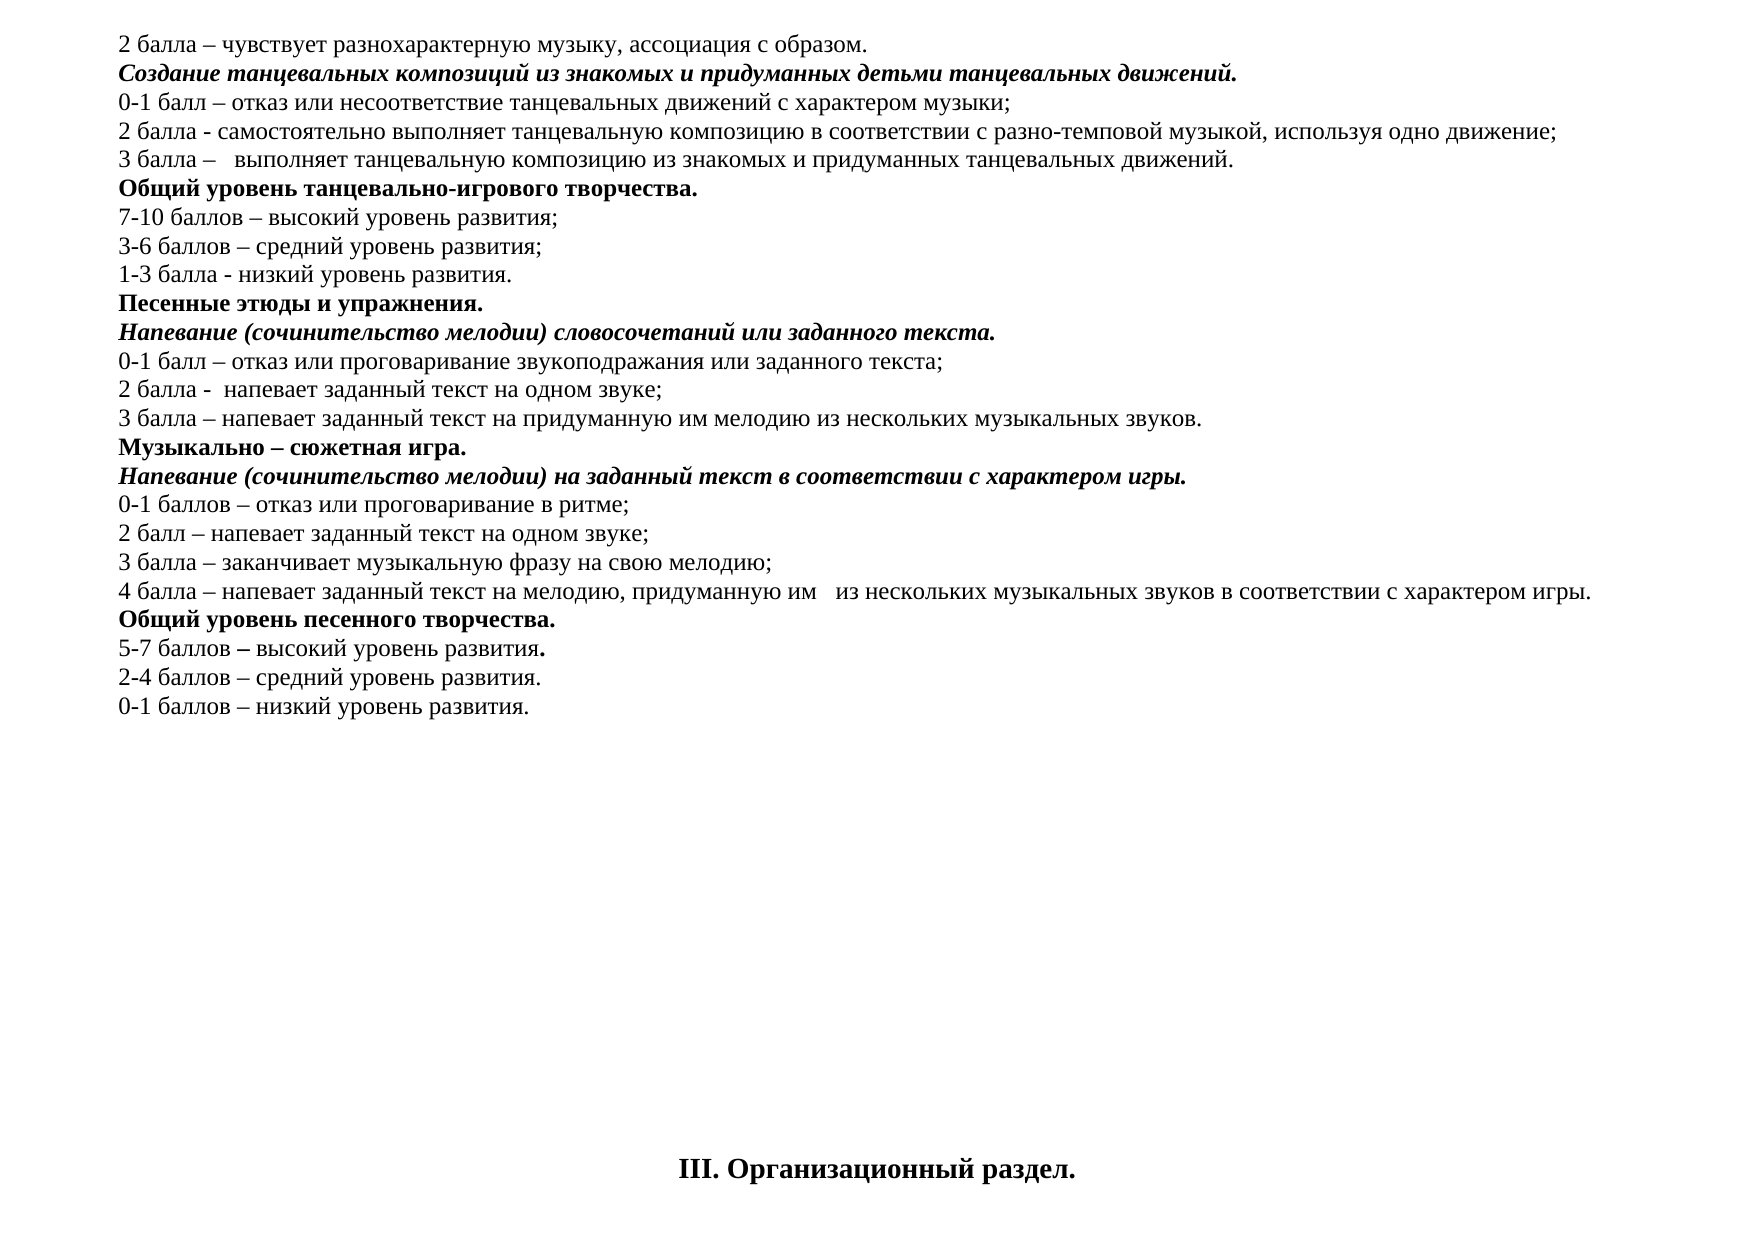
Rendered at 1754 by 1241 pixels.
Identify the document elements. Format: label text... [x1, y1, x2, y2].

text Создание танцевальных композиций из знакомых и придуманных детьми танцевальных движений. [118, 58, 1636, 87]
text 3 балла – заканчивает музыкальную фразу на свою мелодию; [118, 547, 1636, 576]
text 2 балла - напевает заданный текст на одном звуке; [118, 374, 1636, 403]
text 4 балла – напевает заданный текст на мелодию, придуманную им из нескольких музыкальных звуков в соответствии с характером игры. [118, 576, 1636, 604]
text Общий уровень песенного творчества. [118, 604, 1636, 633]
text Музыкально – сюжетная игра. [118, 432, 1636, 461]
text Напевание (сочинительство мелодии) на заданный текст в соответствии с характером игры. [118, 461, 1636, 489]
text 1-3 балла - низкий уровень развития. [118, 259, 1636, 288]
text III. Организационный раздел. [118, 1122, 1636, 1184]
text 0-1 балл – отказ или несоответствие танцевальных движений с характером музыки; [118, 87, 1636, 116]
text 2-4 баллов – средний уровень развития. [118, 662, 1636, 691]
text 0-1 балл – отказ или проговаривание звукоподражания или заданного текста; [118, 346, 1636, 374]
text Общий уровень танцевально-игрового творчества. [118, 173, 1636, 202]
text 2 балла – чувствует разнохарактерную музыку, ассоциация с образом. [118, 29, 1636, 58]
text 0-1 баллов – низкий уровень развития. [118, 691, 1636, 719]
text 0-1 баллов – отказ или проговаривание в ритме; [118, 489, 1636, 518]
text 2 балла - самостоятельно выполняет танцевальную композицию в соответствии с разно-темповой музыкой, используя одно движение; [118, 116, 1636, 144]
text 7-10 баллов – высокий уровень развития; [118, 202, 1636, 231]
text 5-7 баллов – высокий уровень развития. [118, 633, 1636, 662]
text 3 балла – выполняет танцевальную композицию из знакомых и придуманных танцевальных движений. [118, 144, 1636, 173]
text 3-6 баллов – средний уровень развития; [118, 231, 1636, 259]
text 3 балла – напевает заданный текст на придуманную им мелодию из нескольких музыкальных звуков. [118, 403, 1636, 432]
text Напевание (сочинительство мелодии) словосочетаний или заданного текста. [118, 317, 1636, 346]
text Песенные этюды и упражнения. [118, 288, 1636, 317]
text 2 балл – напевает заданный текст на одном звуке; [118, 518, 1636, 547]
